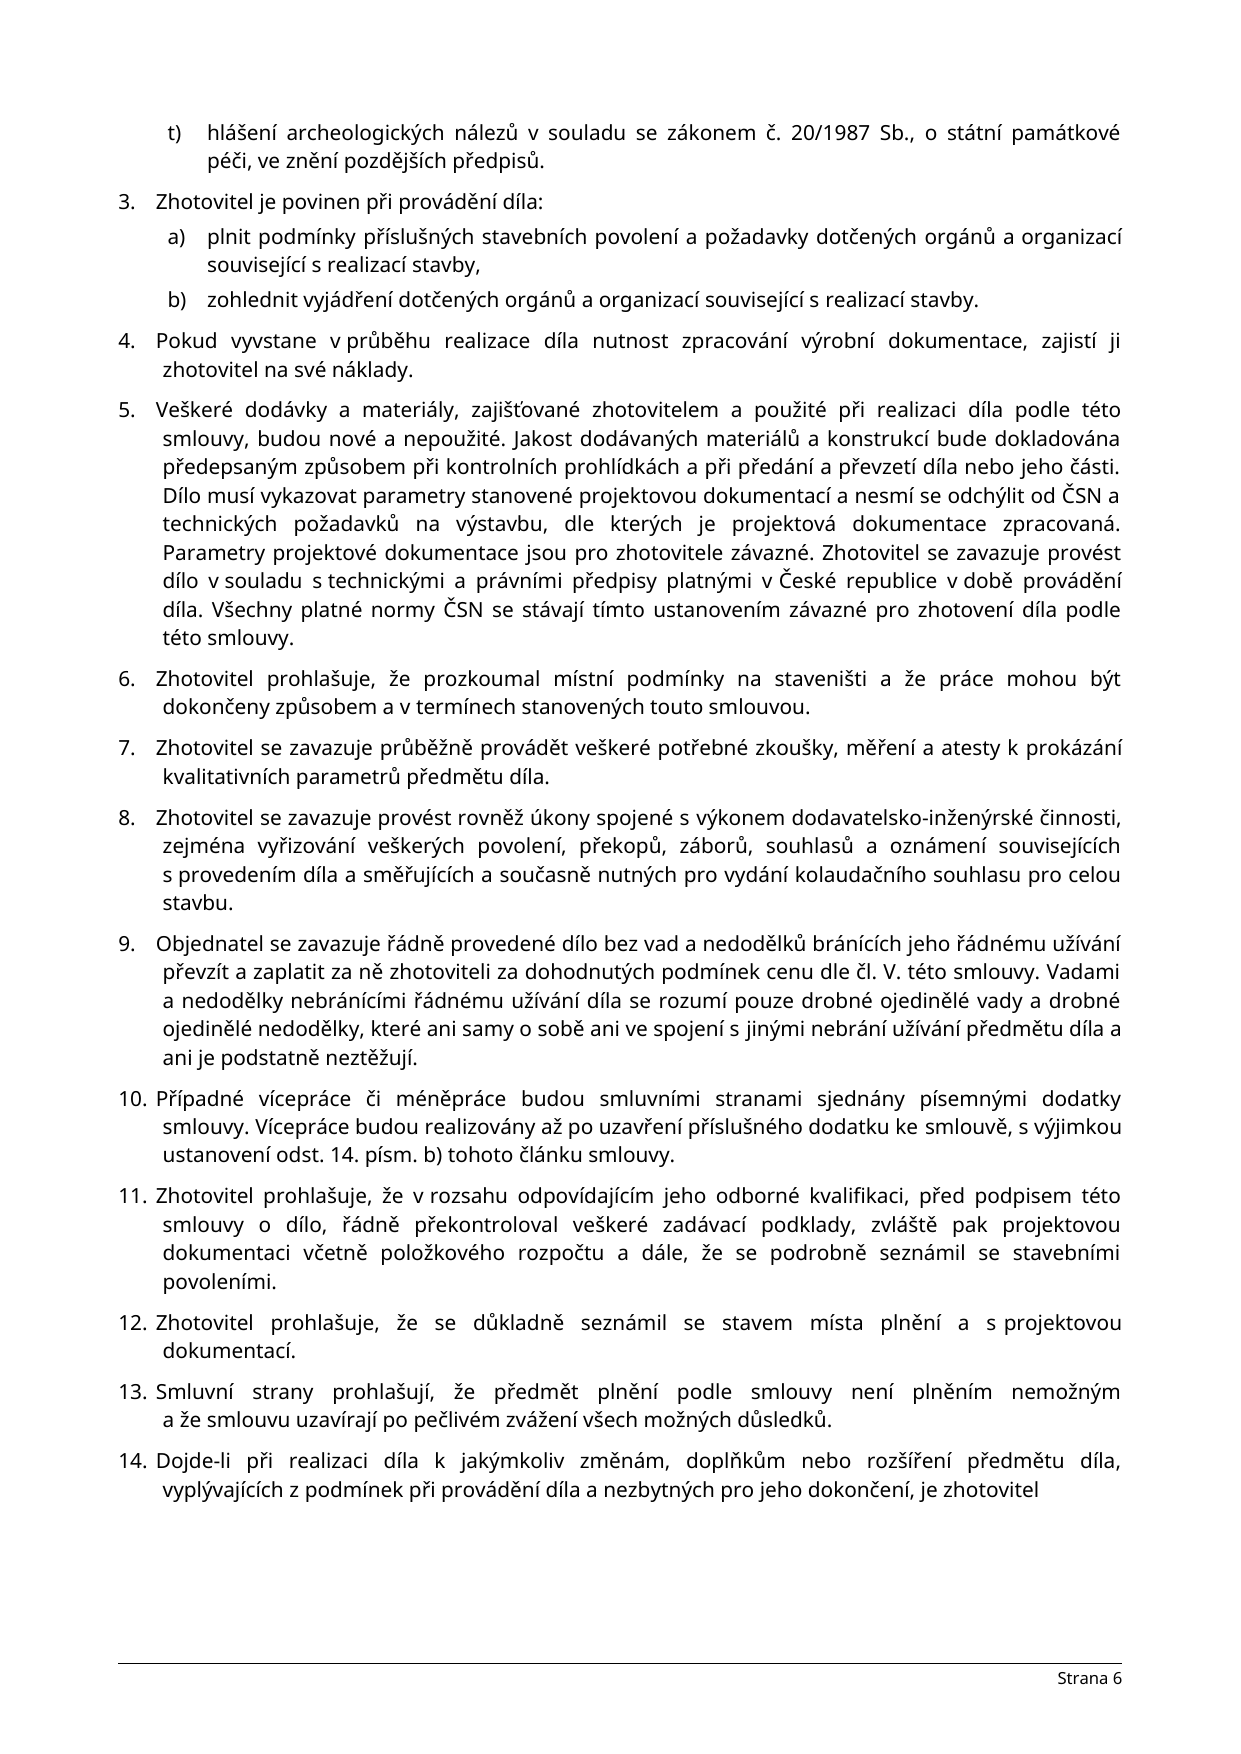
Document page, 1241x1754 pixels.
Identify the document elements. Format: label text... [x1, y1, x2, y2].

list Zhotovitel se zavazuje provést rovněž úkony spojené s výkonem dodavatelsko-inženýrské činnosti, zejména vyřizování veškerých povolení, překopů, záborů, souhlasů a oznámení souvisejících s provedením díla a směřujících a současně nutných pro vydání kolaudačního souhlasu pro celou stavbu. [118, 803, 1122, 917]
list Zhotovitel prohlašuje, že se důkladně seznámil se stavem místa plnění a s projektovou dokumentací. [118, 1308, 1122, 1365]
list Zhotovitel se zavazuje průběžně provádět veškeré potřebné zkoušky, měření a atesty k prokázání kvalitativních parametrů předmětu díla. [118, 733, 1122, 790]
list Zhotovitel je povinen při provádění díla: [118, 187, 1122, 216]
list Zhotovitel prohlašuje, že prozkoumal místní podmínky na staveništi a že práce mohou být dokončeny způsobem a v termínech stanovených touto smlouvou. [118, 664, 1122, 721]
list Případné vícepráce či méněpráce budou smluvními stranami sjednány písemnými dodatky smlouvy. Vícepráce budou realizovány až po uzavření příslušného dodatku ke smlouvě, s výjimkou ustanovení odst. 14. písm. b) tohoto článku smlouvy. [118, 1084, 1122, 1169]
list Smluvní strany prohlašují, že předmět plnění podle smlouvy není plněním nemožným a že smlouvu uzavírají po pečlivém zvážení všech možných důsledků. [118, 1377, 1122, 1434]
list zohlednit vyjádření dotčených orgánů a organizací související s realizací stavby. [167, 285, 1122, 314]
list plnit podmínky příslušných stavebních povolení a požadavky dotčených orgánů a organizací související s realizací stavby, [167, 222, 1122, 279]
list Veškeré dodávky a materiály, zajišťované zhotovitelem a použité při realizaci díla podle této smlouvy, budou nové a nepoužité. Jakost dodávaných materiálů a konstrukcí bude dokladována předepsaným způsobem při kontrolních prohlídkách a při předání a převzetí díla nebo jeho části. Dílo musí vykazovat parametry stanovené projektovou dokumentací a nesmí se odchýlit od ČSN a technických požadavků na výstavbu, dle kterých je projektová dokumentace zpracovaná. Parametry projektové dokumentace jsou pro zhotovitele závazné. Zhotovitel se zavazuje provést dílo v souladu s technickými a právními předpisy platnými v České republice v době provádění díla. Všechny platné normy ČSN se stávají tímto ustanovením závazné pro zhotovení díla podle této smlouvy. [118, 396, 1122, 652]
list Dojde-li při realizaci díla k jakýmkoliv změnám, doplňkům nebo rozšíření předmětu díla, vyplývajících z podmínek při provádění díla a nezbytných pro jeho dokončení, je zhotovitel [118, 1447, 1122, 1503]
list Pokud vyvstane v průběhu realizace díla nutnost zpracování výrobní dokumentace, zajistí ji zhotovitel na své náklady. [118, 326, 1122, 383]
list Zhotovitel prohlašuje, že v rozsahu odpovídajícím jeho odborné kvalifikaci, před podpisem této smlouvy o dílo, řádně překontroloval veškeré zadávací podklady, zvláště pak projektovou dokumentaci včetně položkového rozpočtu a dále, že se podrobně seznámil se stavebními povoleními. [118, 1182, 1122, 1295]
list hlášení archeologických nálezů v souladu se zákonem č. 20/1987 Sb., o státní památkové péči, ve znění pozdějších předpisů. [167, 118, 1122, 175]
list Objednatel se zavazuje řádně provedené dílo bez vad a nedodělků bránících jeho řádnému užívání převzít a zaplatit za ně zhotoviteli za dohodnutých podmínek cenu dle čl. V. této smlouvy. Vadami a nedodělky nebránícími řádnému užívání díla se rozumí pouze drobné ojedinělé vady a drobné ojedinělé nedodělky, které ani samy o sobě ani ve spojení s jinými nebrání užívání předmětu díla a ani je podstatně neztěžují. [118, 929, 1122, 1071]
